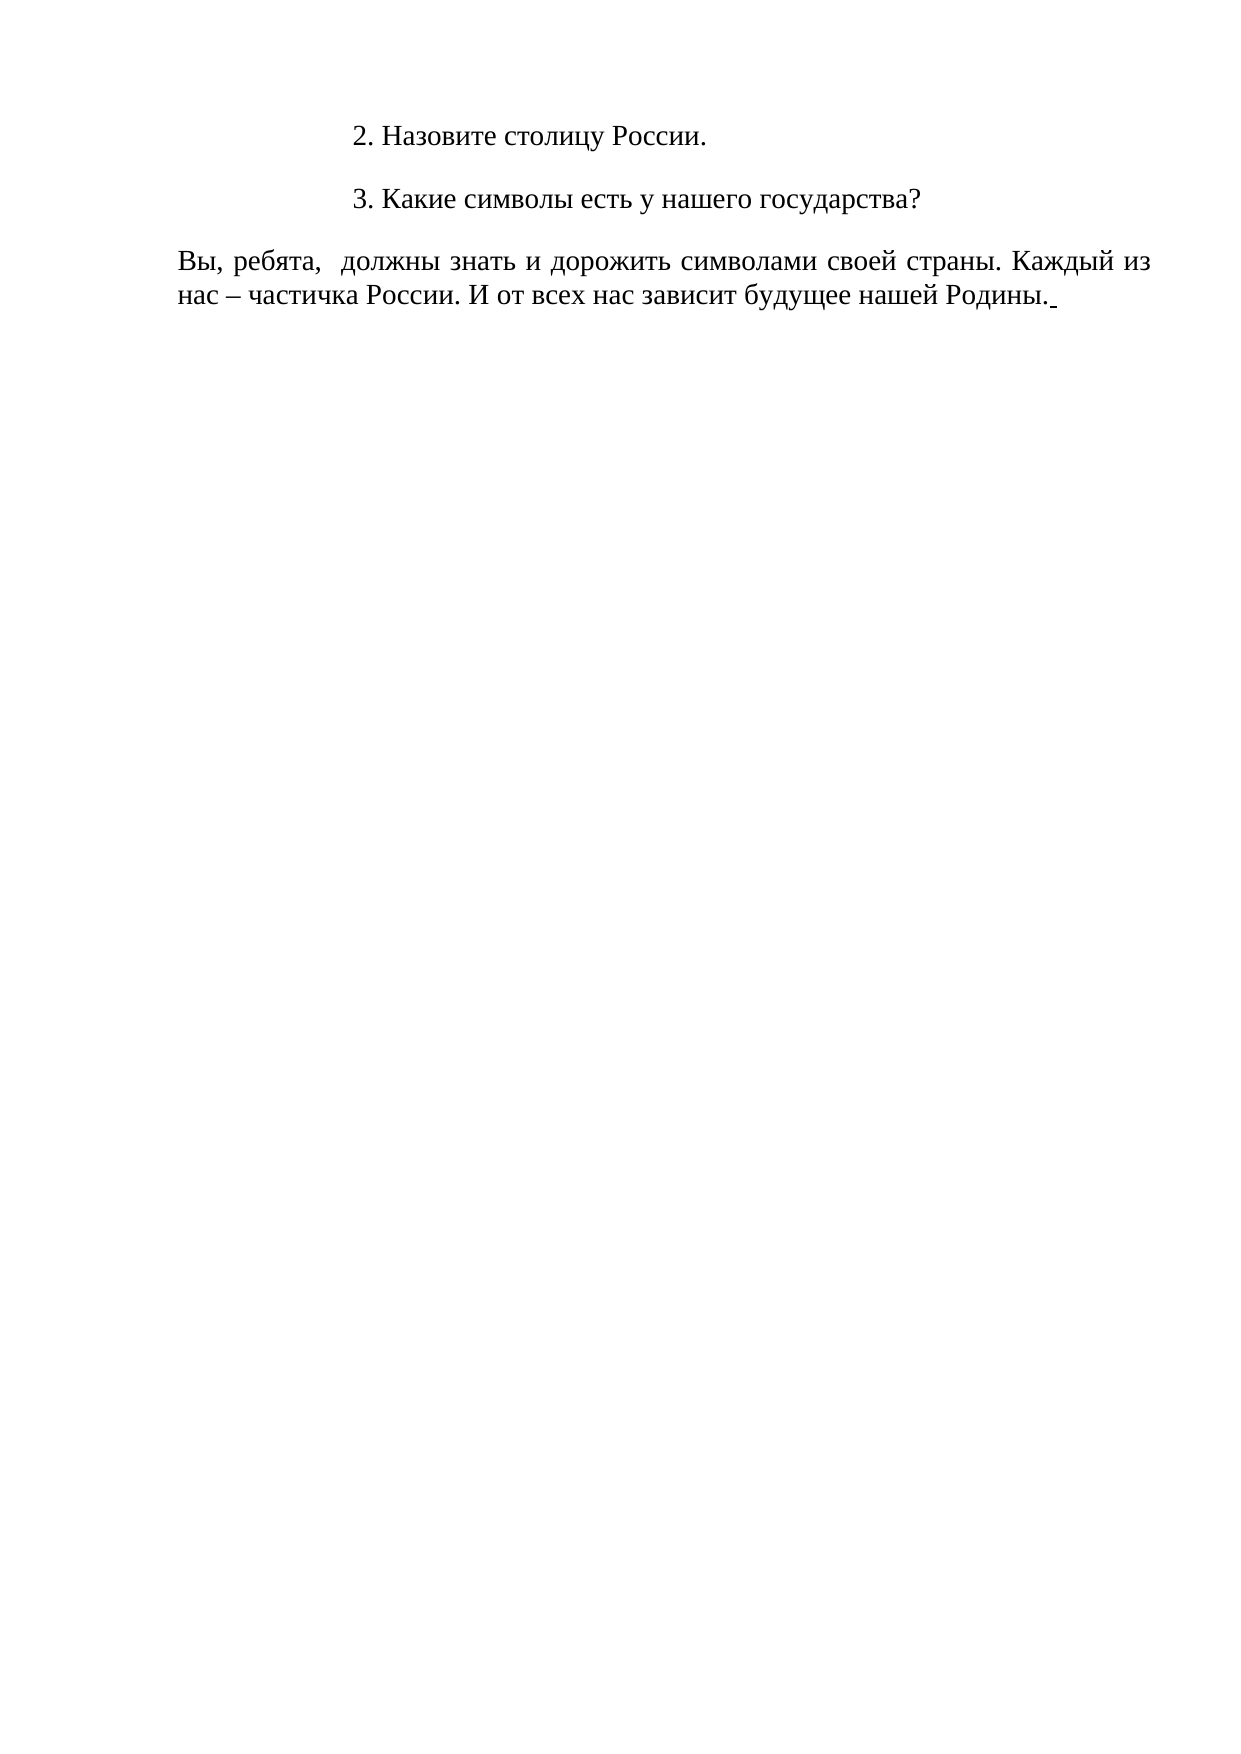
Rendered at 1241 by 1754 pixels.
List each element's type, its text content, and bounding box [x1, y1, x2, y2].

text 3. Какие символы есть у нашего государства? [177, 181, 1152, 214]
text 2. Назовите столицу России. [177, 118, 1152, 152]
text Вы, ребята, должны знать и дорожить символами своей страны. Каждый из нас – частичка России. И от всех нас зависит будущее нашей Родины. [177, 243, 1152, 311]
